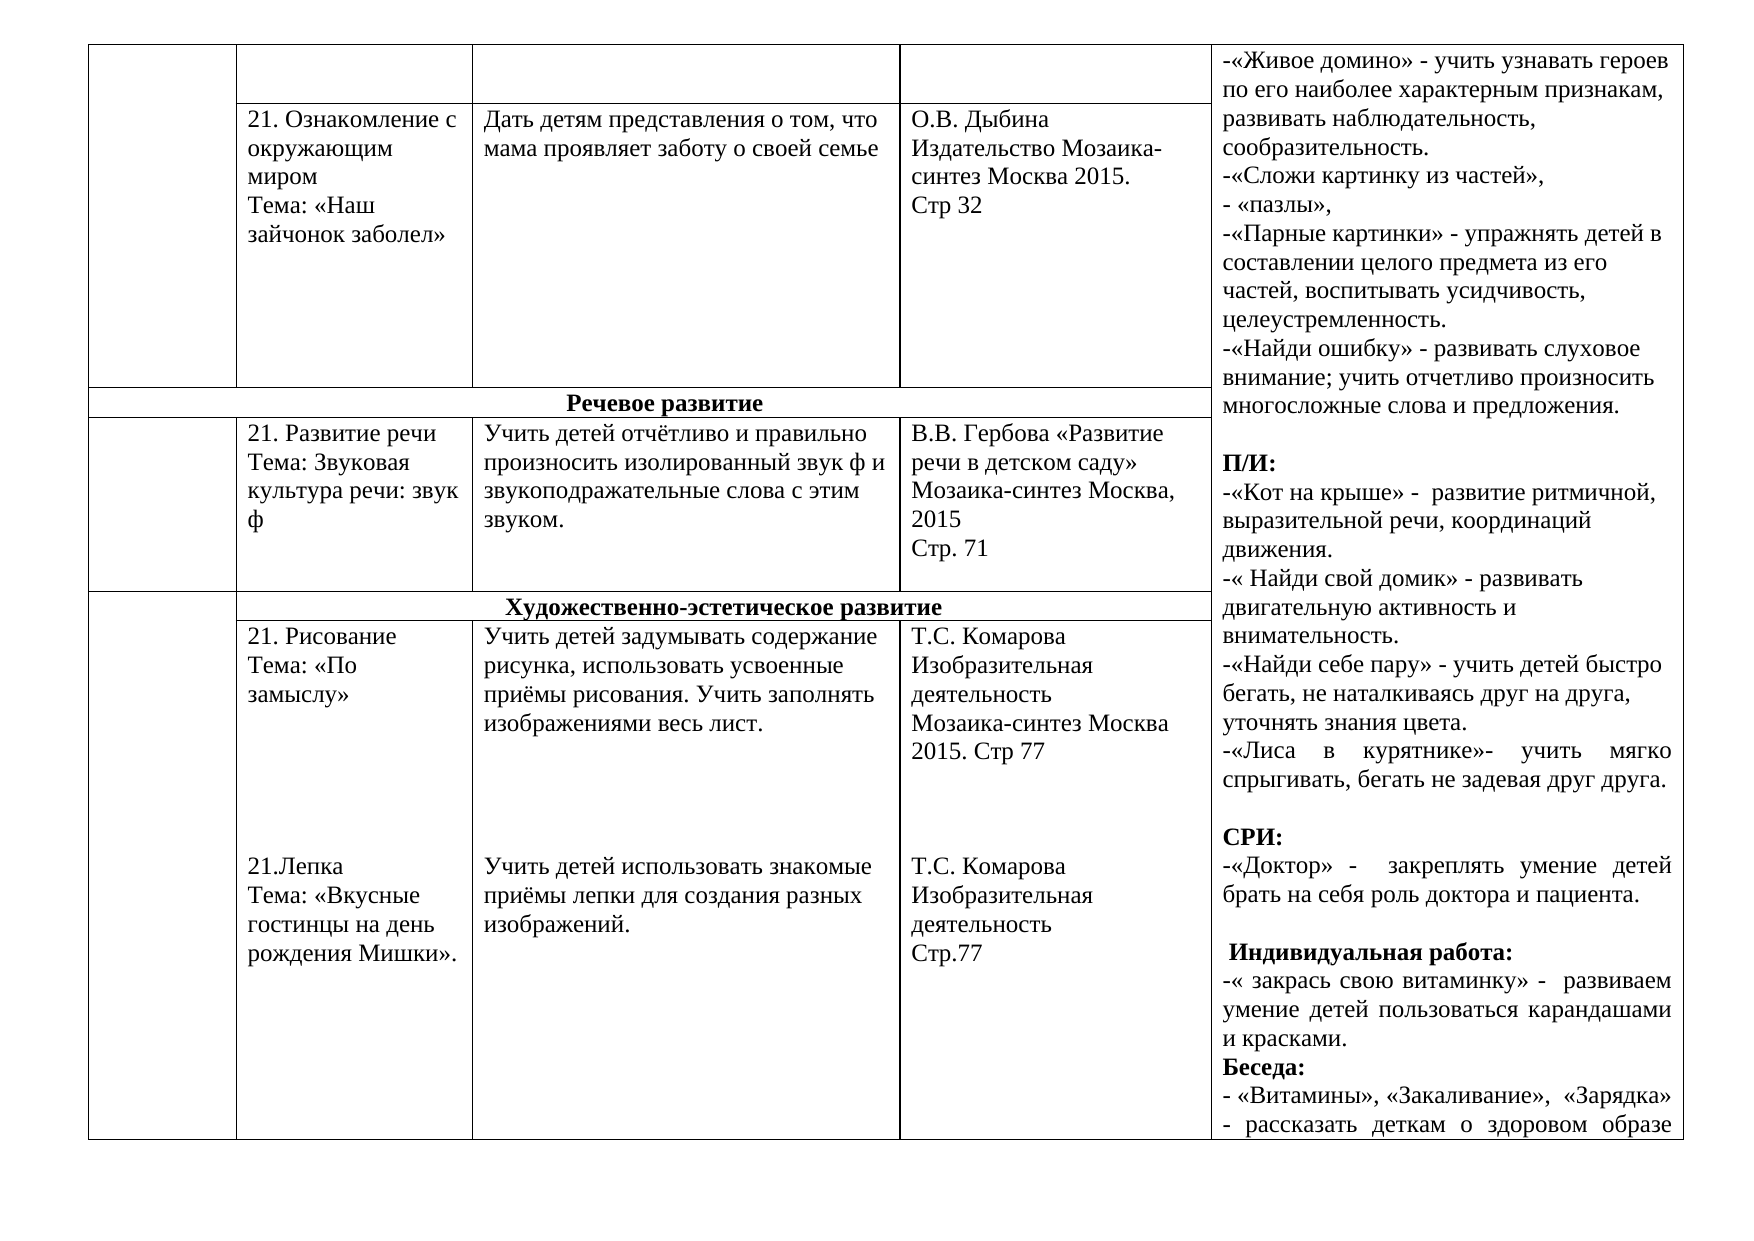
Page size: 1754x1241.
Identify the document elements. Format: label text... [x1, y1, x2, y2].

table_cell [89, 388, 236, 417]
table_cell [89, 592, 236, 1139]
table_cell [901, 621, 1211, 1139]
table_cell В.В. Гербова «Развитие речи в детском саду» Мозаика-синтез Москва, 2015 Стр. 71 [901, 418, 1211, 591]
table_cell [89, 45, 236, 387]
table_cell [473, 621, 899, 1139]
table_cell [237, 621, 472, 1139]
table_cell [901, 45, 1211, 103]
table_cell Дать детям представления о том, что мама проявляет заботу о своей семье [473, 104, 899, 387]
table_cell Речевое развитие [236, 388, 1211, 417]
table_cell Учить детей отчётливо и правильно произносить изолированный звук ф и звукоподражательные слова с этим звуком. [473, 418, 899, 591]
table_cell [473, 45, 899, 103]
table_cell 21. Ознакомление с окружающим миром Тема: «Наш зайчонок заболел» [237, 104, 472, 387]
table_cell О.В. Дыбина Издательство Мозаика-синтез Москва 2015. Стр 32 [901, 104, 1211, 387]
table_cell 21. Развитие речи Тема: Звуковая культура речи: звук ф [237, 418, 472, 591]
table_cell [237, 45, 472, 103]
table_cell Художественно-эстетическое развитие [237, 592, 1211, 620]
table_cell [89, 418, 236, 591]
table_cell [1212, 45, 1683, 1139]
